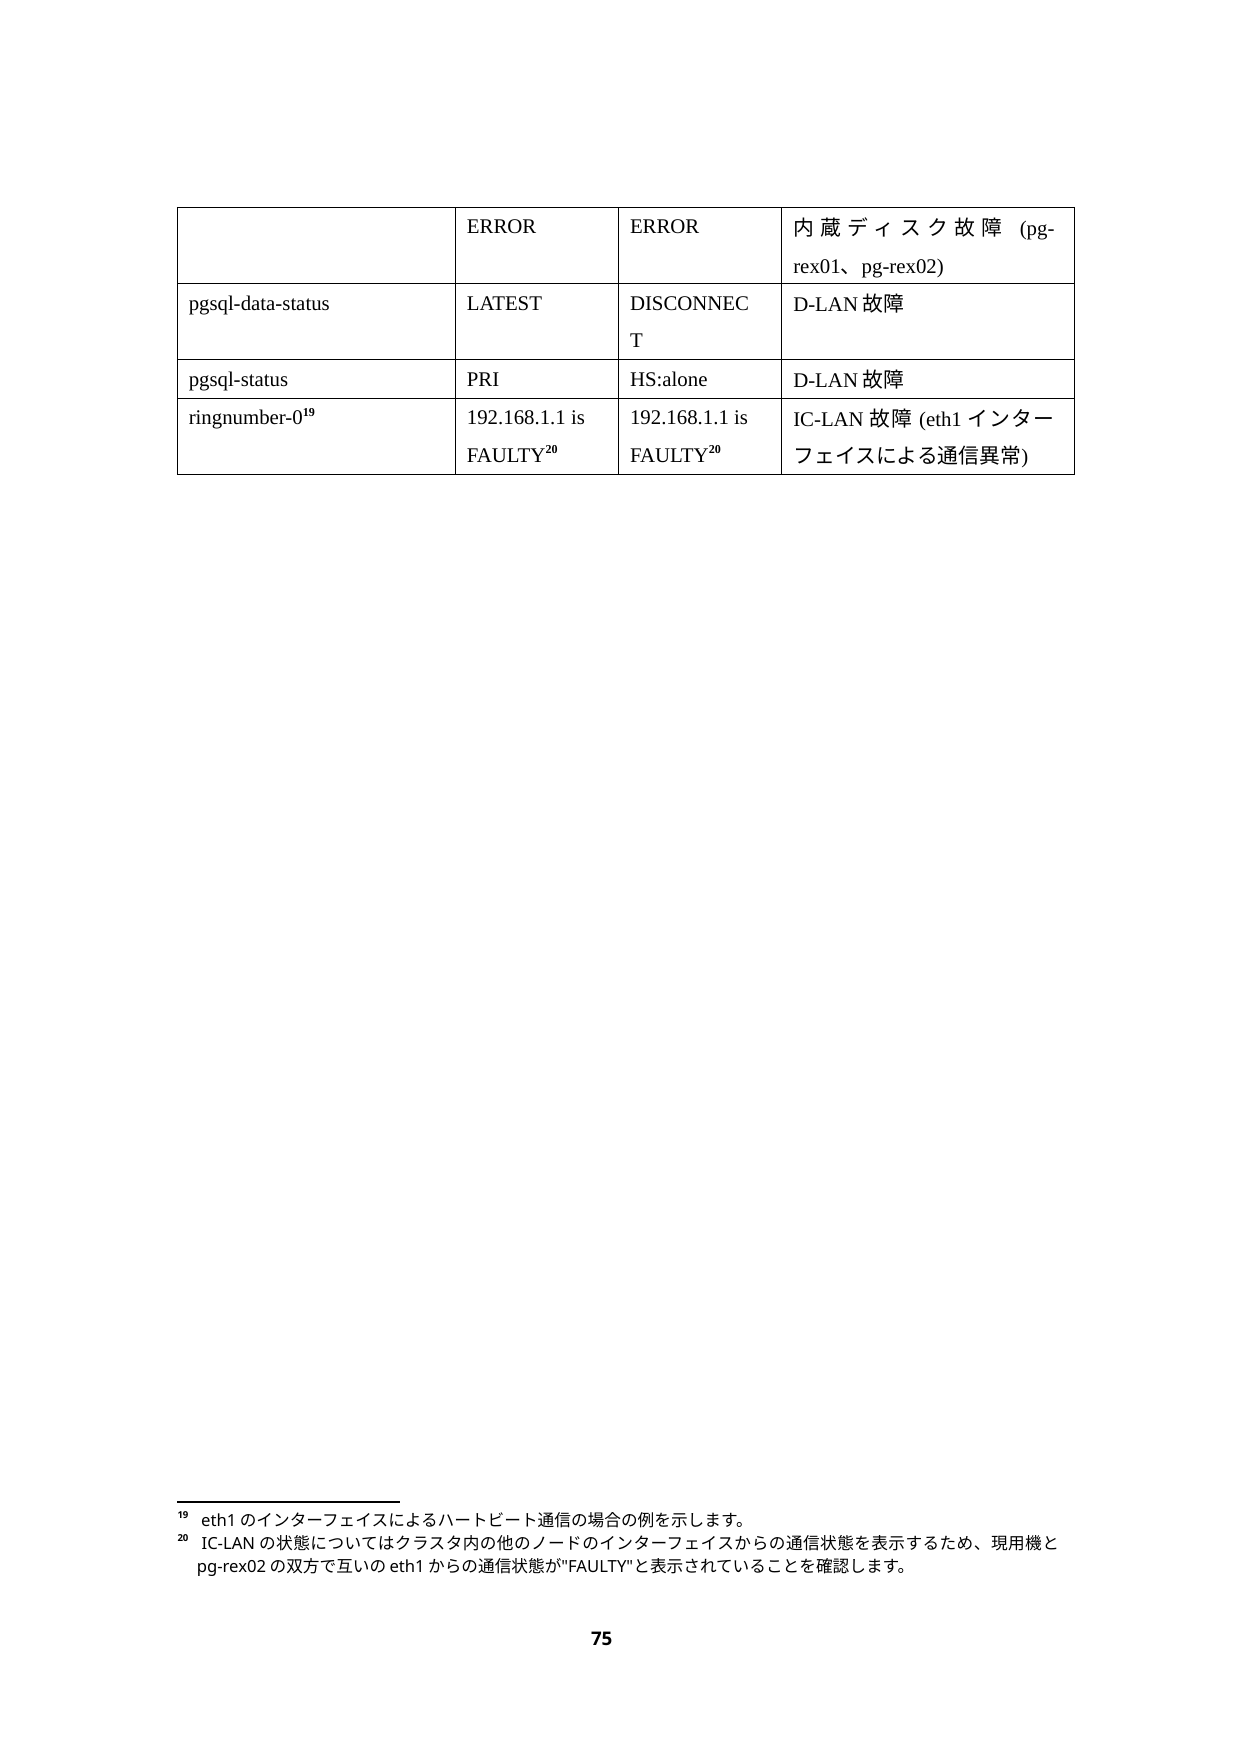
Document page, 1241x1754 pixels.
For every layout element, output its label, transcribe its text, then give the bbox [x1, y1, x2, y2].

table_cell pgsql-status [178, 360, 455, 397]
table_cell ERROR [456, 208, 618, 283]
table_cell HS:alone [619, 360, 781, 397]
table_cell D-LAN故障 [782, 360, 1074, 397]
table_cell IC-LAN故障 (eth1インターフェイスによる通信異常) [782, 399, 1074, 473]
table_cell PRI [456, 360, 618, 397]
table_cell D-LAN故障 [782, 284, 1074, 359]
table_cell LATEST [456, 284, 618, 359]
table_cell ERROR [619, 208, 781, 283]
table_cell pgsql-data-status [178, 284, 455, 359]
table_cell DISCONNECT [619, 284, 781, 359]
table_cell [178, 208, 455, 283]
table_cell 内蔵ディスク故障 (pg-rex01、pg-rex02) [782, 208, 1074, 283]
table_cell 192.168.1.1 is FAULTY [456, 399, 618, 473]
table_cell ringnumber-0 [178, 399, 455, 473]
table_cell 192.168.1.1 is FAULTY20 [619, 399, 781, 473]
